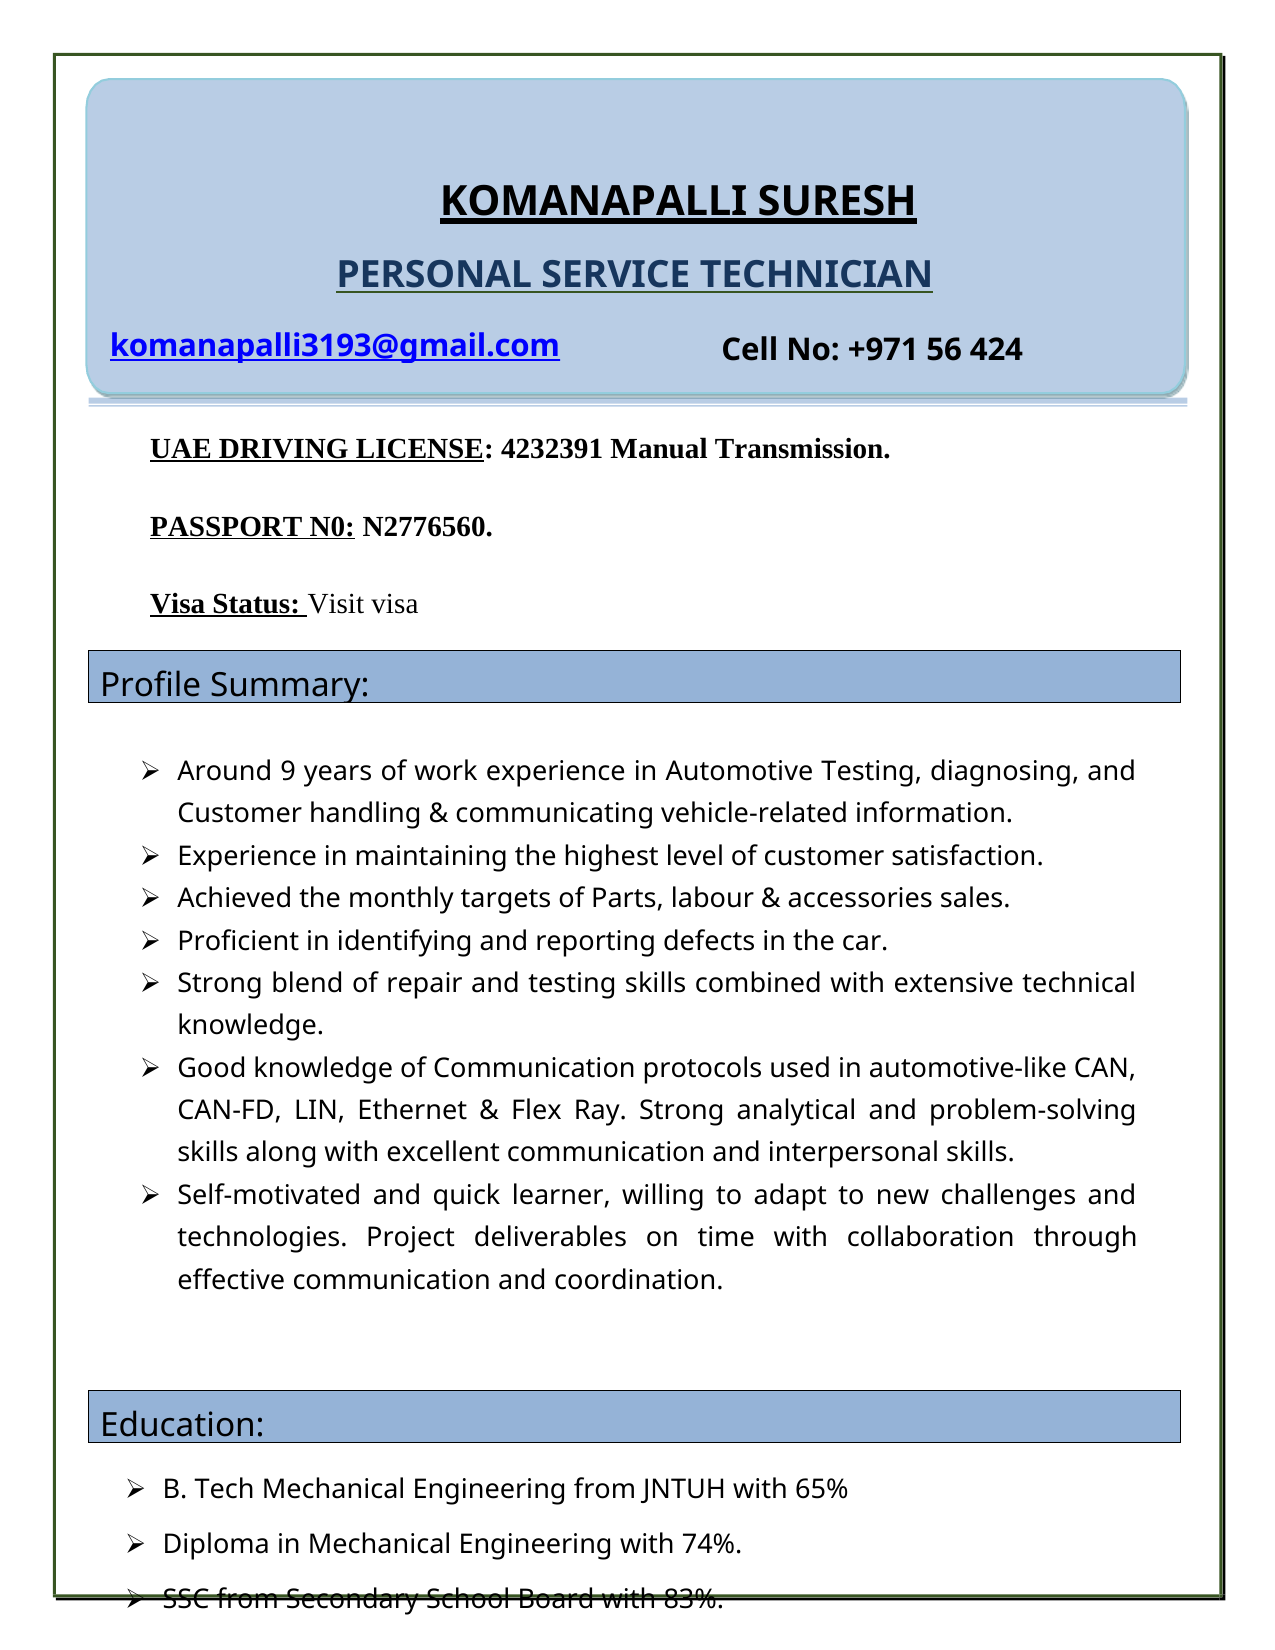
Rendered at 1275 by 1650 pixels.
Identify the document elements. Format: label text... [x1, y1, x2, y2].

subtitle PASSPORT N0: N2776560. [150, 509, 1137, 542]
list Self-motivated and quick learner, willing to adapt to new challenges and technologies. Project deliverables on time with collaboration through effective communication and coordination. [139, 1175, 1137, 1297]
list Good knowledge of Communication protocols used in automotive-like CAN, CAN-FD, LIN, Ethernet & Flex Ray. Strong analytical and problem-solving skills along with excellent communication and interpersonal skills. [139, 1048, 1137, 1170]
list SSC from Secondary School Board with 83%. [125, 1580, 1137, 1617]
list Achieved the monthly targets of Parts, labour & accessories sales. [139, 878, 1137, 915]
list Diploma in Mechanical Engineering with 74%. [125, 1525, 1137, 1562]
list Experience in maintaining the highest level of customer satisfaction. [139, 836, 1137, 873]
list Proficient in identifying and reporting defects in the car. [139, 921, 1137, 958]
list Strong blend of repair and testing skills combined with extensive technical knowledge. [139, 963, 1137, 1043]
subtitle Visa Status: Visit visa [150, 586, 1137, 619]
list B. Tech Mechanical Engineering from JNTUH with 65% [125, 1443, 1137, 1506]
subtitle UAE DRIVING LICENSE: 4232391 Manual Transmission. [150, 431, 1137, 465]
list Around 9 years of work experience in Automotive Testing, diagnosing, and Customer handling & communicating vehicle-related information. [139, 751, 1137, 831]
